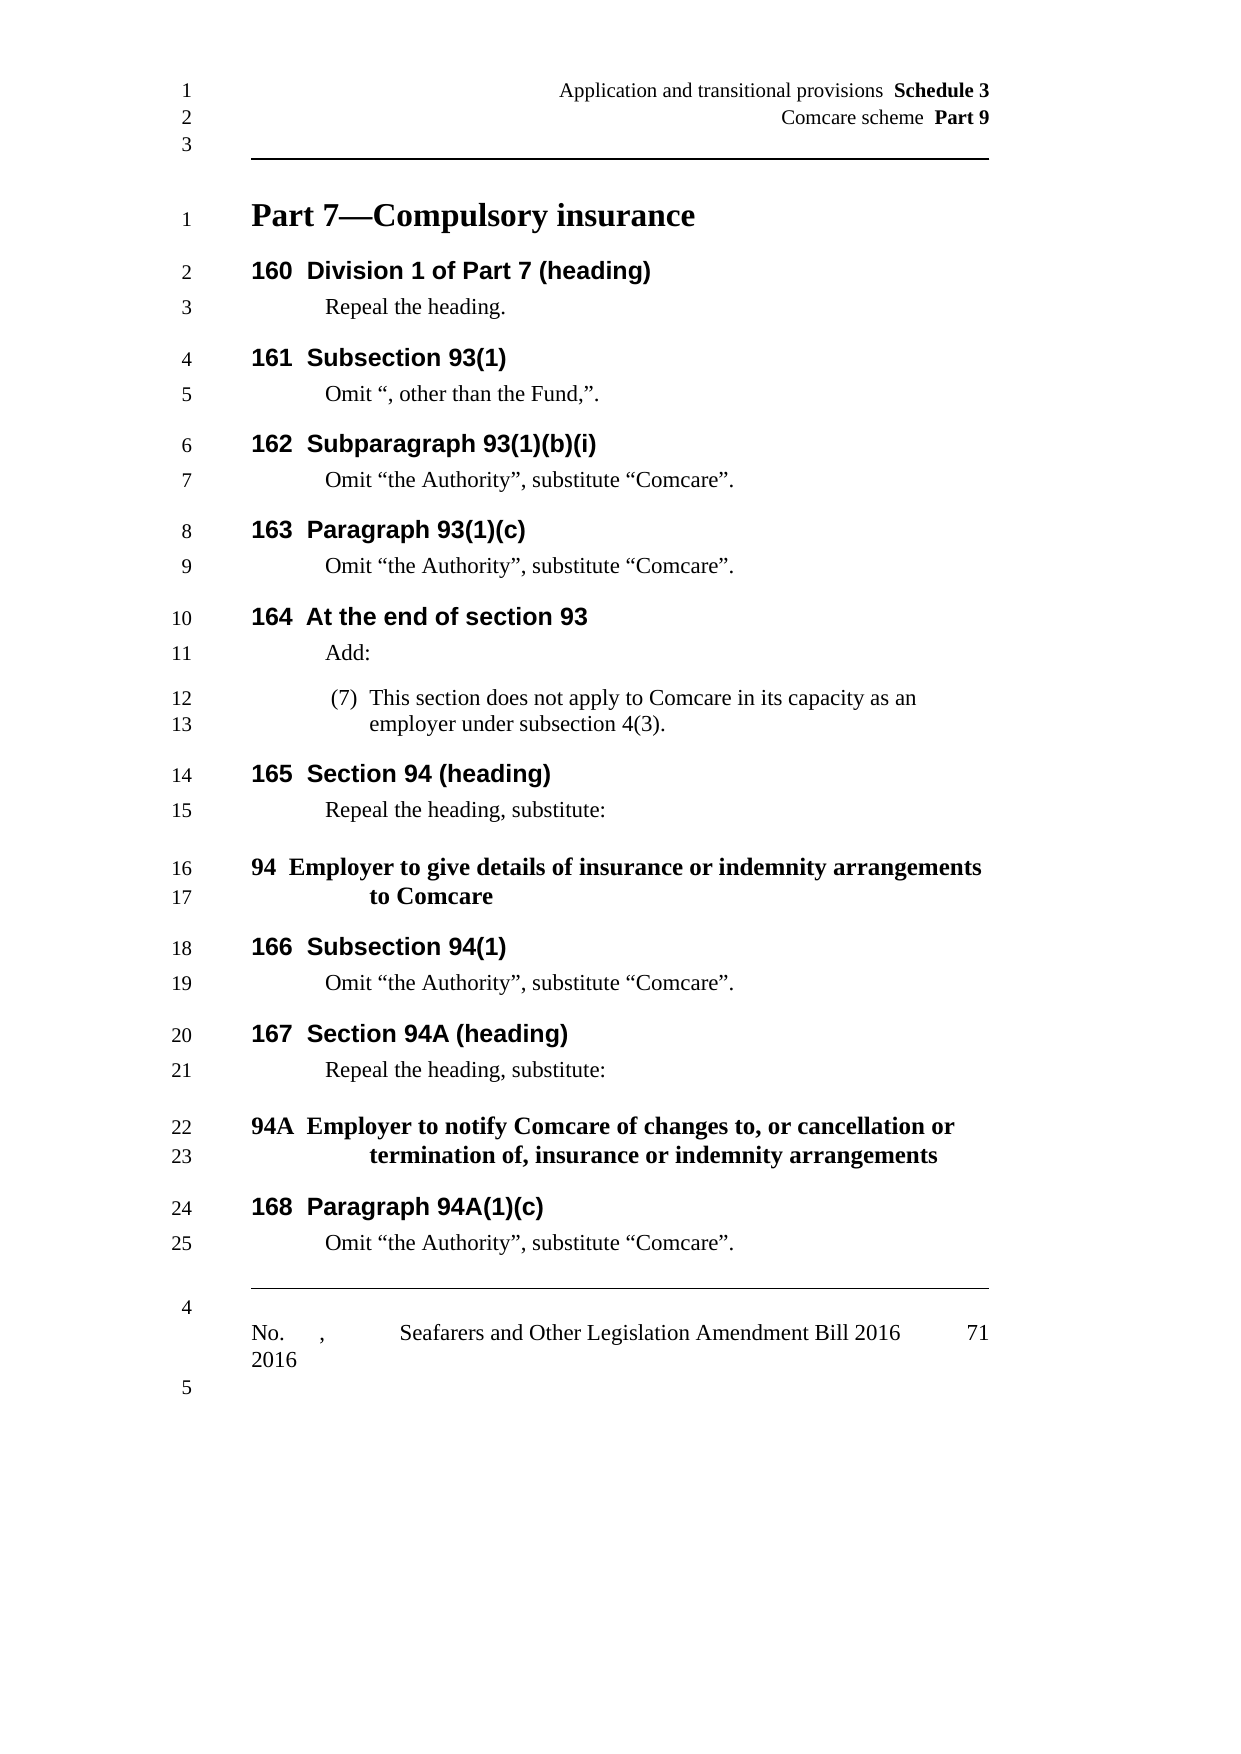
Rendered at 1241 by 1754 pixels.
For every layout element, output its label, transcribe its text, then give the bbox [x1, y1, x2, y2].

text 94A Employer to notify Comcare of changes to, or cancellation or termination of, insurance or indemnity arrangements [251, 1111, 989, 1169]
text 167 Section 94A (heading) [251, 1019, 989, 1047]
text Repeal the heading, substitute: [325, 1056, 989, 1082]
text Omit “the Authority”, substitute “Comcare”. [325, 466, 989, 492]
text Omit “the Authority”, substitute “Comcare”. [325, 969, 989, 996]
text Add: [325, 639, 989, 665]
text 162 Subparagraph 93(1)(b)(i) [251, 429, 989, 458]
text (7) This section does not apply to Comcare in its capacity as an employer under subsection 4(3). [251, 684, 989, 736]
text Omit “the Authority”, substitute “Comcare”. [325, 552, 989, 579]
text 160 Division 1 of Part 7 (heading) [251, 256, 989, 285]
text 94 Employer to give details of insurance or indemnity arrangements to Comcare [251, 852, 989, 909]
text 165 Section 94 (heading) [251, 759, 989, 788]
text Repeal the heading. [325, 293, 989, 319]
text Omit “, other than the Fund,”. [325, 379, 989, 406]
text Part 7—Compulsory insurance [251, 195, 989, 233]
text 163 Paragraph 93(1)(c) [251, 515, 989, 544]
text 166 Subsection 94(1) [251, 932, 989, 961]
text Omit “the Authority”, substitute “Comcare”. [325, 1229, 989, 1255]
text 168 Paragraph 94A(1)(c) [251, 1192, 989, 1221]
text Repeal the heading, substitute: [325, 796, 989, 823]
text 161 Subsection 93(1) [251, 342, 989, 371]
text 164 At the end of section 93 [251, 602, 989, 630]
